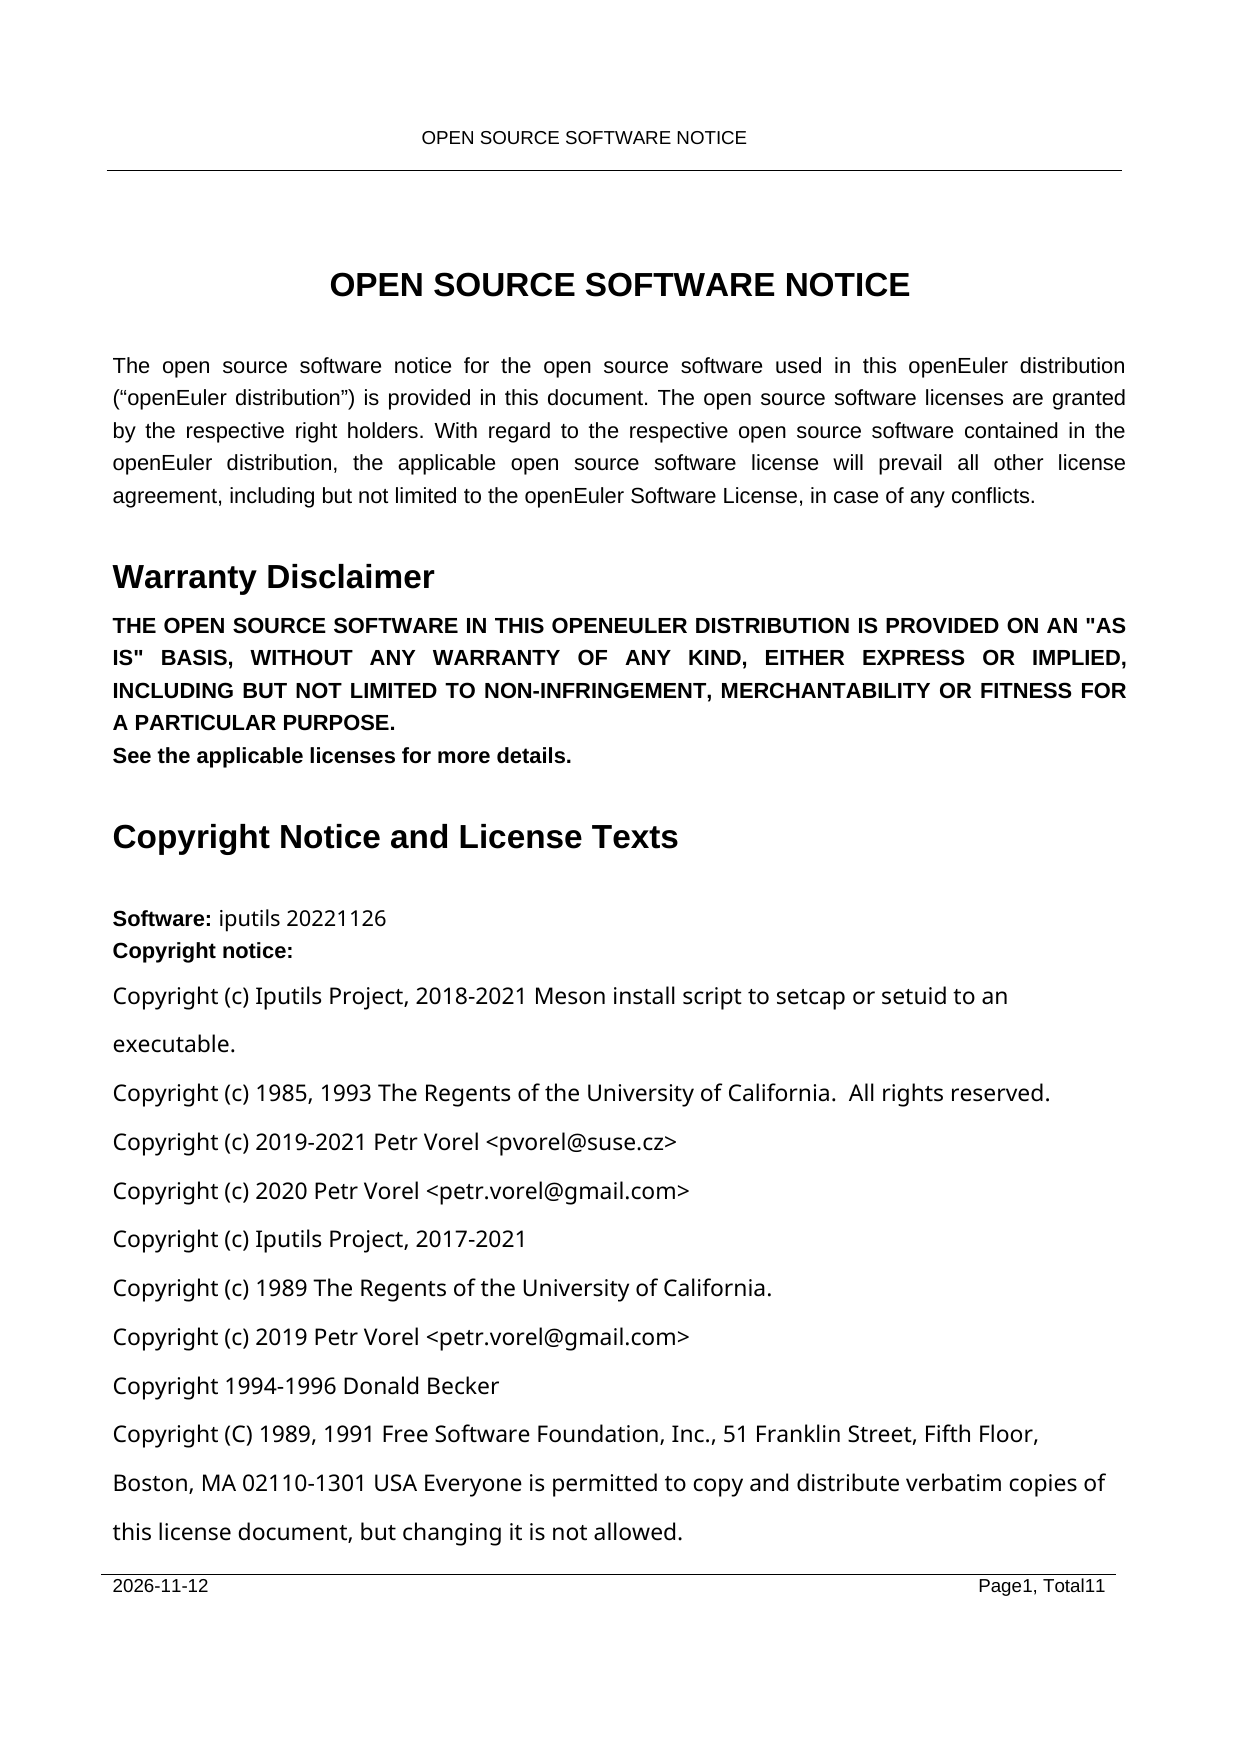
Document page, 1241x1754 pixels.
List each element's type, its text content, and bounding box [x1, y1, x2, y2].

text The open source software notice for the open source software used in this openEuler distribution (“openEuler distribution”) is provided in this document. The open source software licenses are granted by the respective right holders. With regard to the respective open source software contained in the openEuler distribution, the applicable open source software license will prevail all other license agreement, including but not limited to the openEuler Software License, in case of any conflicts. [112, 349, 1128, 511]
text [112, 979, 1128, 1548]
text Warranty Disclaimer [112, 544, 1128, 609]
text Copyright notice: [112, 934, 1128, 966]
text OPEN SOURCE SOFTWARE NOTICE [112, 251, 1128, 316]
text Copyright Notice and License Texts [112, 804, 1128, 869]
text THE OPEN SOURCE SOFTWARE IN THIS OPENEULER DISTRIBUTION IS PROVIDED ON AN "AS IS" BASIS, WITHOUT ANY WARRANTY OF ANY KIND, EITHER EXPRESS OR IMPLIED, INCLUDING BUT NOT LIMITED TO NON-INFRINGEMENT, MERCHANTABILITY OR FITNESS FOR A PARTICULAR PURPOSE. See the applicable licenses for more details. [112, 609, 1128, 771]
text Software: iputils 20221126 [112, 901, 1128, 934]
